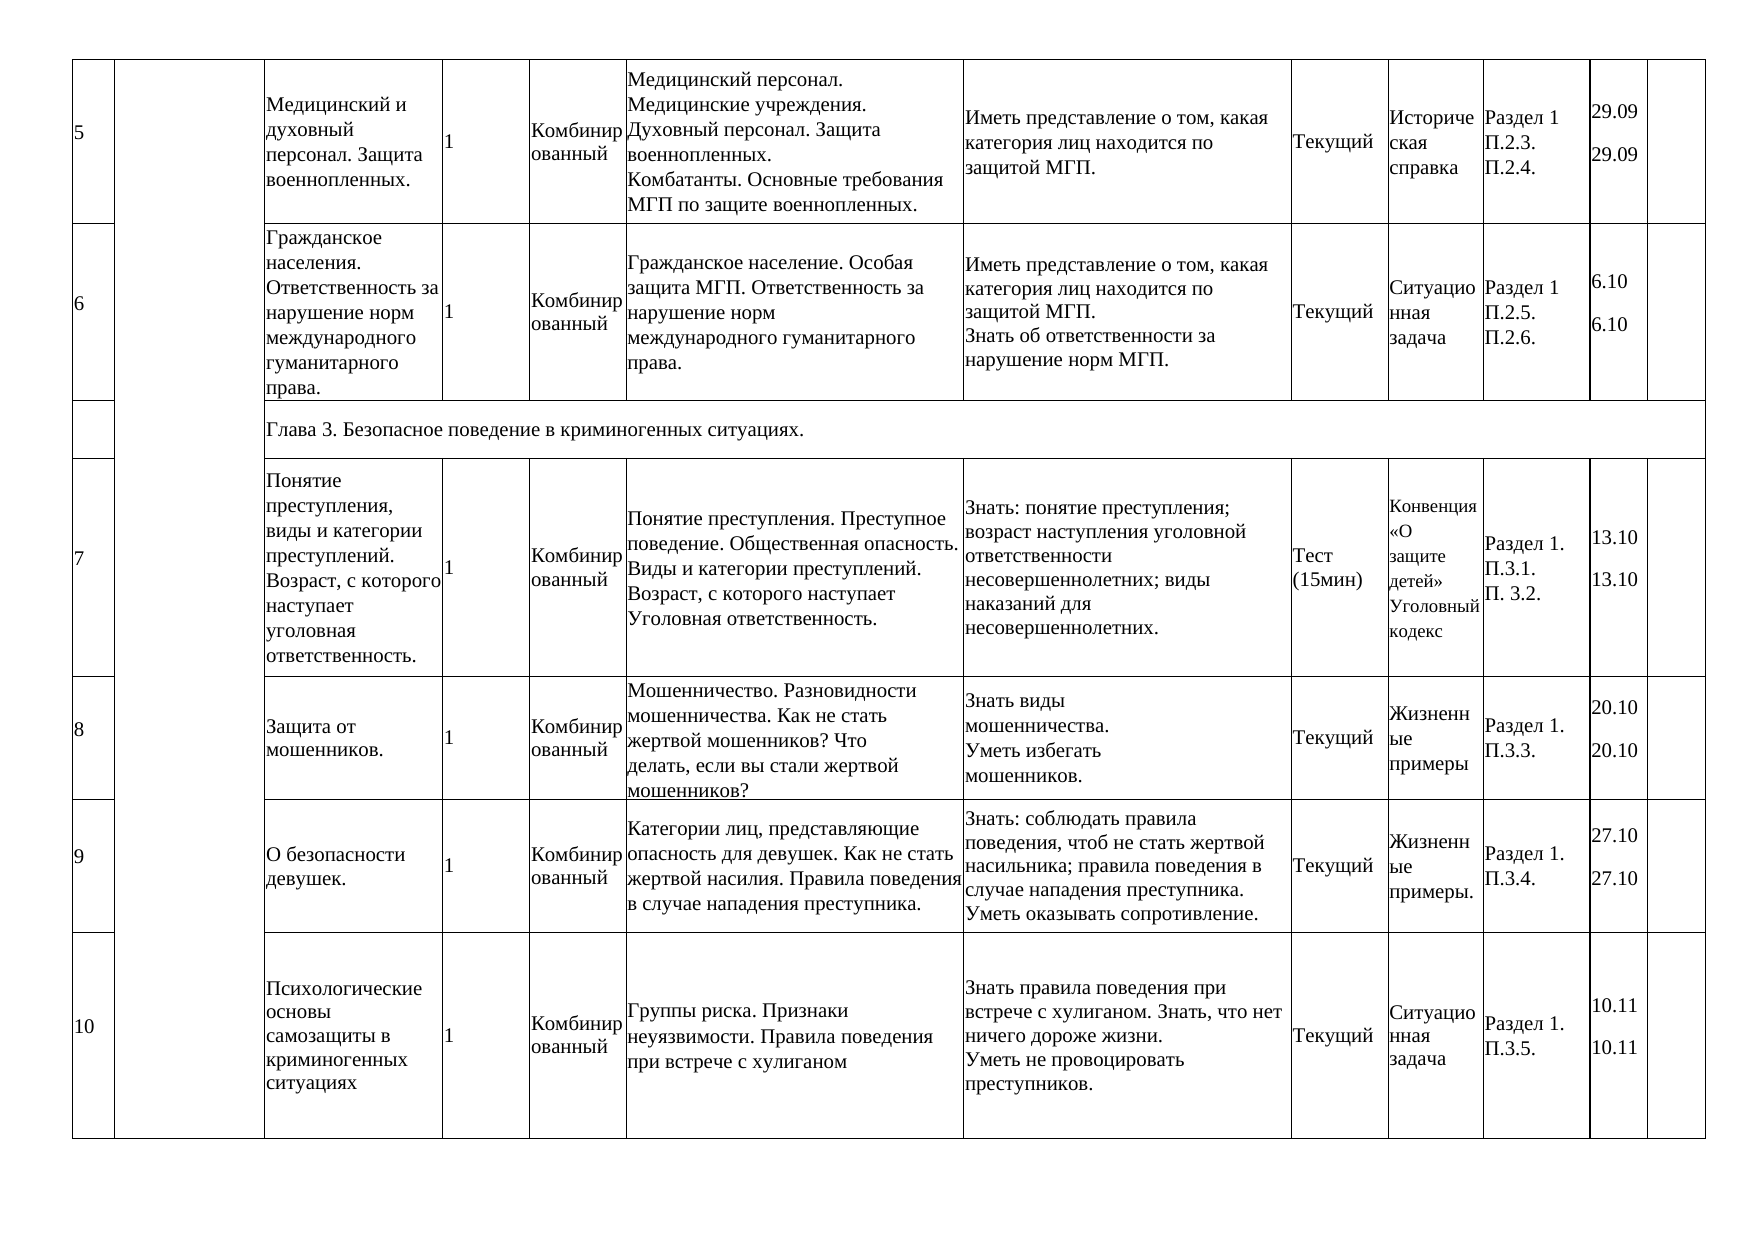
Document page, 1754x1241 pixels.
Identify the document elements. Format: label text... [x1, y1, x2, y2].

table_cell 9 [73, 800, 114, 932]
table_cell [1648, 224, 1705, 400]
table_cell 8 [73, 677, 114, 799]
table_cell 13.10 13.10 [1591, 459, 1647, 676]
table_cell Знать: соблюдать правила поведения, чтоб не стать жертвой насильника; правила поведения в случае нападения преступника. Уметь оказывать сопротивление. [964, 800, 1291, 932]
table_cell 10 [73, 933, 114, 1138]
table_cell Иметь представление о том, какая категория лиц находится по защитой МГП. Знать об ответственности за нарушение норм МГП. [964, 224, 1291, 400]
table_cell Ситуационная задача [1389, 933, 1483, 1138]
table_cell Глава 3. Безопасное поведение в криминогенных ситуациях. [265, 401, 1705, 458]
table_cell 1 [443, 800, 529, 932]
table_cell Тест (15мин) [1292, 459, 1388, 676]
table_cell Текущий [1292, 224, 1388, 400]
table_cell [115, 60, 264, 1138]
table_cell 1 [443, 459, 529, 676]
table_cell Медицинский и духовный персонал. Защита военнопленных. [265, 60, 442, 223]
table_cell Знать виды мошенничества. Уметь избегать мошенников. [964, 677, 1291, 799]
table_cell 1 [443, 60, 529, 223]
table_cell Раздел 1 П.2.3. П.2.4. [1484, 60, 1589, 223]
table_cell Комбинированный [530, 224, 626, 400]
table_cell Раздел 1. П.3.3. [1484, 677, 1589, 799]
table_cell О безопасности девушек. [265, 800, 442, 932]
table_cell Комбинированный [530, 459, 626, 676]
table_cell 29.09 29.09 [1591, 60, 1647, 223]
table_cell 1 [443, 224, 529, 400]
table_cell Иметь представление о том, какая категория лиц находится по защитой МГП. [964, 60, 1291, 223]
table_cell Категории лиц, представляющие опасность для девушек. Как не стать жертвой насилия. Правила поведения в случае нападения преступника. [627, 800, 963, 932]
table_cell 1 [443, 933, 529, 1138]
table_cell Понятие преступления. Преступное поведение. Общественная опасность. Виды и категории преступлений. Возраст, с которого наступает Уголовная ответственность. [627, 459, 963, 676]
table_cell 20.10 20.10 [1591, 677, 1647, 799]
table_cell Раздел 1. П.3.4. [1484, 800, 1589, 932]
table_cell Психологические основы самозащиты в криминогенных ситуациях [265, 933, 442, 1138]
table_cell [1648, 60, 1705, 223]
table_cell Раздел 1 П.2.5. П.2.6. [1484, 224, 1589, 400]
table_cell Комбинированный [530, 933, 626, 1138]
table_cell [1648, 677, 1705, 799]
table_cell 7 [73, 459, 114, 676]
table_cell [1648, 933, 1705, 1138]
table_cell Жизненные примеры [1389, 677, 1483, 799]
table_cell [1648, 800, 1705, 932]
table_cell [1648, 459, 1705, 676]
table_cell Раздел 1. П.3.1. П. 3.2. [1484, 459, 1589, 676]
table_cell 1 [443, 677, 529, 799]
table_cell Ситуационная задача [1389, 224, 1483, 400]
table_cell Комбинированный [530, 60, 626, 223]
table_cell 27.10 27.10 [1591, 800, 1647, 932]
table_cell 6.10 6.10 [1591, 224, 1647, 400]
table_cell Гражданское населения. Ответственность за нарушение норм международного гуманитарного права. [265, 224, 442, 400]
table_cell Медицинский персонал. Медицинские учреждения. Духовный персонал. Защита военнопленных. Комбатанты. Основные требования МГП по защите военнопленных. [627, 60, 963, 223]
table_cell Комбинированный [530, 677, 626, 799]
table_cell Защита от мошенников. [265, 677, 442, 799]
table_cell 10.11 10.11 [1591, 933, 1647, 1138]
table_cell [1389, 60, 1483, 223]
table_cell [73, 401, 114, 458]
table_cell Конвенция «О защите детей» Уголовный кодекс [1389, 459, 1483, 676]
table_cell Мошенничество. Разновидности мошенничества. Как не стать жертвой мошенников? Что делать, если вы стали жертвой мошенников? [749, 677, 963, 799]
table_cell Жизненные примеры. [1389, 800, 1483, 932]
table_cell Текущий [1292, 933, 1388, 1138]
table_cell Текущий [1292, 677, 1388, 799]
table_cell Группы риска. Признаки неуязвимости. Правила поведения при встрече с хулиганом [627, 933, 963, 1138]
table_cell Гражданское население. Особая защита МГП. Ответственность за нарушение норм международного гуманитарного права. [627, 224, 963, 400]
table_cell Текущий [1292, 60, 1388, 223]
table_cell Текущий [1292, 800, 1388, 932]
table_cell Понятие преступления, виды и категории преступлений. Возраст, с которого наступает уголовная ответственность. [265, 459, 442, 676]
table_cell Знать: понятие преступления; возраст наступления уголовной ответственности несовершеннолетних; виды наказаний для несовершеннолетних. [964, 459, 1291, 676]
table_cell Раздел 1. П.3.5. [1484, 933, 1589, 1138]
table_cell 6 [73, 224, 114, 400]
table_cell Комбинированный [530, 800, 626, 932]
table_cell Знать правила поведения при встрече с хулиганом. Знать, что нет ничего дороже жизни. Уметь не провоцировать преступников. [964, 933, 1291, 1138]
table_cell 5 [73, 60, 114, 223]
